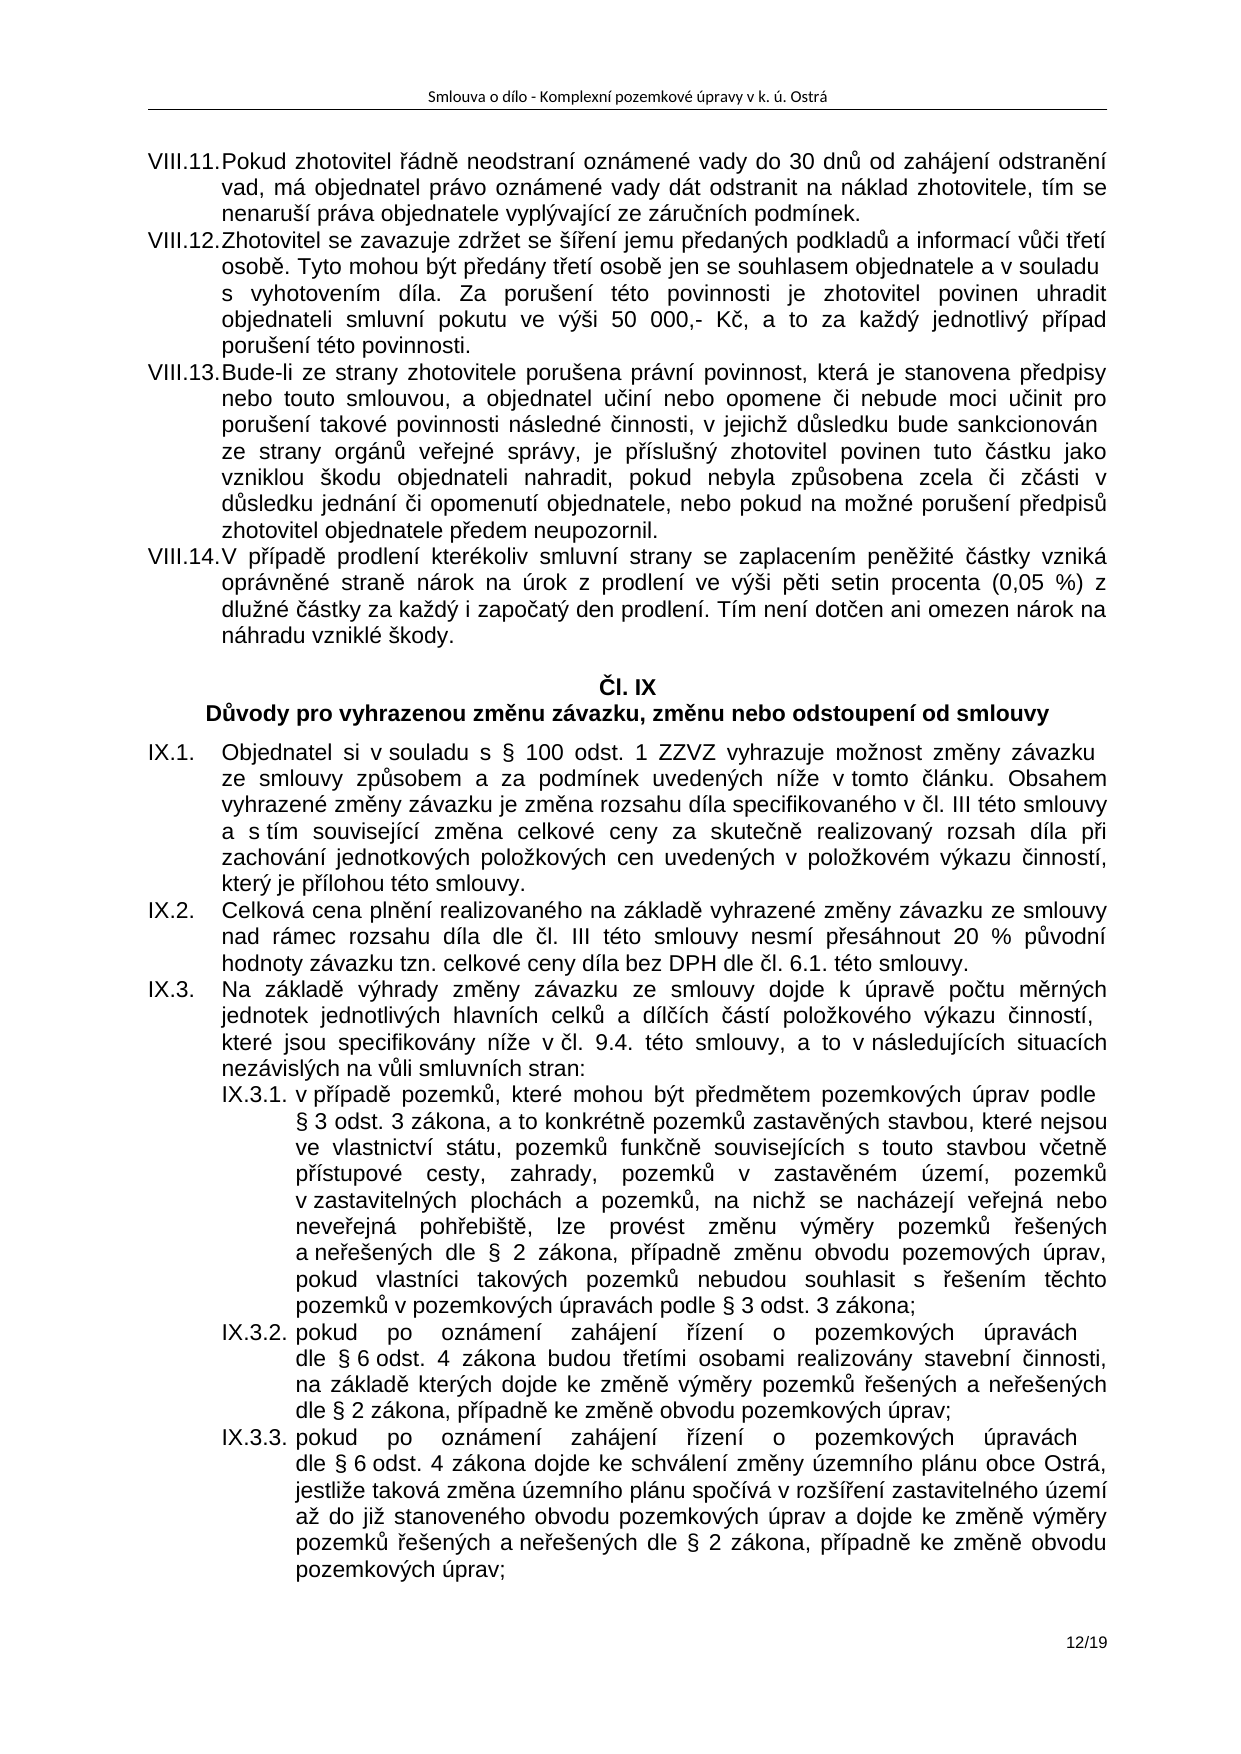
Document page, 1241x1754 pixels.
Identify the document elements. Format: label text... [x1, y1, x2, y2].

list Zhotovitel se zavazuje zdržet se šíření jemu předaných podkladů a informací vůči třetí osobě. Tyto mohou být předány třetí osobě jen se souhlasem objednatele a v souladu s vyhotovením díla. Za porušení této povinnosti je zhotovitel povinen uhradit objednateli smluvní pokutu ve výši 50 000,- Kč, a to za každý jednotlivý případ porušení této povinnosti. [148, 227, 1107, 358]
text pokud po oznámení zahájení řízení o pozemkových úpravách dle § 6 odst. 4 zákona budou třetími osobami realizovány stavební činnosti, na základě kterých dojde ke změně výměry pozemků řešených a neřešených dle § 2 zákona, případně ke změně obvodu pozemkových úprav; [221, 1318, 1107, 1424]
list Na základě výhrady změny závazku ze smlouvy dojde k úpravě počtu měrných jednotek jednotlivých hlavních celků a dílčích částí položkového výkazu činností, které jsou specifikovány níže v čl. 9.4. této smlouvy, a to v následujících situacích nezávislých na vůli smluvních stran: [148, 976, 1107, 1081]
list Celková cena plnění realizovaného na základě vyhrazené změny závazku ze smlouvy nad rámec rozsahu díla dle čl. III této smlouvy nesmí přesáhnout 20 % původní hodnoty závazku tzn. celkové ceny díla bez DPH dle čl. 6.1. této smlouvy. [148, 897, 1107, 976]
list V případě prodlení kterékoliv smluvní strany se zaplacením peněžité částky vzniká oprávněné straně nárok na úrok z prodlení ve výši pěti setin procenta (0,05 %) z dlužné částky za každý i započatý den prodlení. Tím není dotčen ani omezen nárok na náhradu vzniklé škody. [148, 543, 1107, 648]
text pokud po oznámení zahájení řízení o pozemkových úpravách dle § 6 odst. 4 zákona dojde ke schválení změny územního plánu obce Ostrá, jestliže taková změna územního plánu spočívá v rozšíření zastavitelného území až do již stanoveného obvodu pozemkových úprav a dojde ke změně výměry pozemků řešených a neřešených dle § 2 zákona, případně ke změně obvodu pozemkových úprav; [221, 1424, 1107, 1582]
subtitle Čl. IX Důvody pro vyhrazenou změnu závazku, změnu nebo odstoupení od smlouvy [148, 673, 1107, 726]
list Pokud zhotovitel řádně neodstraní oznámené vady do 30 dnů od zahájení odstranění vad, má objednatel právo oznámené vady dát odstranit na náklad zhotovitele, tím se nenaruší práva objednatele vyplývající ze záručních podmínek. [148, 148, 1107, 227]
list Objednatel si v souladu s § 100 odst. 1 ZZVZ vyhrazuje možnost změny závazku ze smlouvy způsobem a za podmínek uvedených níže v tomto článku. Obsahem vyhrazené změny závazku je změna rozsahu díla specifikovaného v čl. III této smlouvy a s tím související změna celkové ceny za skutečně realizovaný rozsah díla při zachování jednotkových položkových cen uvedených v položkovém výkazu činností, který je přílohou této smlouvy. [148, 739, 1107, 897]
text v případě pozemků, které mohou být předmětem pozemkových úprav podle § 3 odst. 3 zákona, a to konkrétně pozemků zastavěných stavbou, které nejsou ve vlastnictví státu, pozemků funkčně souvisejících s touto stavbou včetně přístupové cesty, zahrady, pozemků v zastavěném území, pozemků v zastavitelných plochách a pozemků, na nichž se nacházejí veřejná nebo neveřejná pohřebiště, lze provést změnu výměry pozemků řešených a neřešených dle § 2 zákona, případně změnu obvodu pozemových úprav, pokud vlastníci takových pozemků nebudou souhlasit s řešením těchto pozemků v pozemkových úpravách podle § 3 odst. 3 zákona; [221, 1081, 1107, 1318]
list Bude-li ze strany zhotovitele porušena právní povinnost, která je stanovena předpisy nebo touto smlouvou, a objednatel učiní nebo opomene či nebude moci učinit pro porušení takové povinnosti následné činnosti, v jejichž důsledku bude sankcionován ze strany orgánů veřejné správy, je příslušný zhotovitel povinen tuto částku jako vzniklou škodu objednateli nahradit, pokud nebyla způsobena zcela či zčásti v důsledku jednání či opomenutí objednatele, nebo pokud na možné porušení předpisů zhotovitel objednatele předem neupozornil. [148, 358, 1107, 543]
